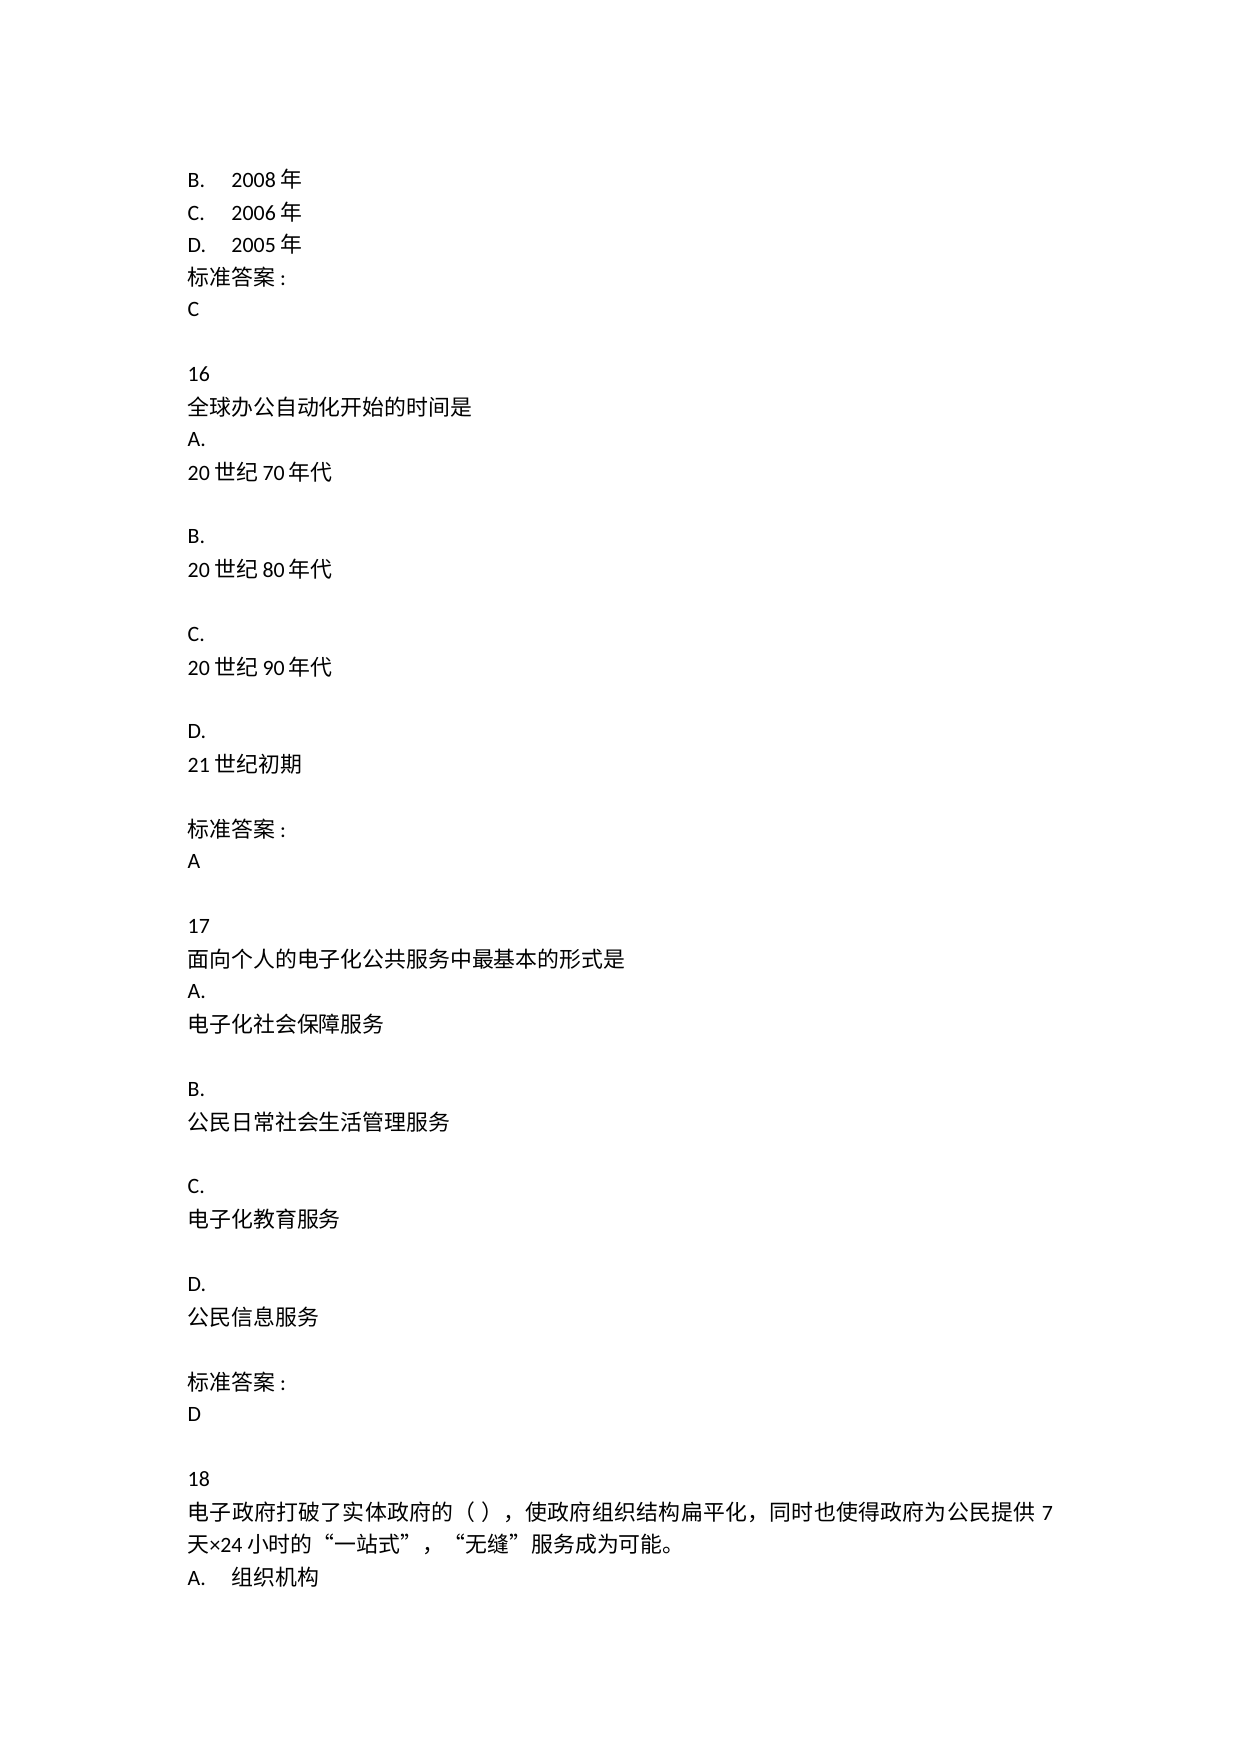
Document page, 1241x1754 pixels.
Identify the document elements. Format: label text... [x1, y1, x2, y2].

text D. [187, 714, 1053, 747]
text 全球办公自动化开始的时间是 [187, 389, 1053, 422]
text 18 [187, 1462, 1053, 1494]
text D [187, 1397, 1053, 1429]
text C. [187, 617, 1053, 649]
text C. 2006年 [187, 194, 1053, 227]
text A [187, 844, 1053, 877]
text 标准答案 : [187, 812, 1053, 844]
text B. [187, 1072, 1053, 1104]
text 21世纪初期 [187, 747, 1053, 779]
text 公民日常社会生活管理服务 [187, 1104, 1053, 1137]
text A. 组织机构 [187, 1559, 1053, 1592]
text B. [187, 519, 1053, 552]
text 16 [187, 357, 1053, 389]
text 标准答案 : [187, 259, 1053, 292]
text 电子化教育服务 [187, 1202, 1053, 1234]
text 面向个人的电子化公共服务中最基本的形式是 [187, 942, 1053, 974]
text 17 [187, 909, 1053, 942]
text A. [187, 974, 1053, 1007]
text 电子政府打破了实体政府的（ ），使政府组织结构扁平化，同时也使得政府为公民提供7天×24小时的“一站式”，“无缝”服务成为可能。 [187, 1494, 1053, 1559]
text B. 2008年 [187, 162, 1053, 194]
text A. [187, 422, 1053, 454]
text 20世纪70年代 [187, 454, 1053, 487]
text 电子化社会保障服务 [187, 1007, 1053, 1039]
text D. [187, 1267, 1053, 1299]
text D. 2005年 [187, 227, 1053, 259]
text C [187, 292, 1053, 324]
text 20世纪90年代 [187, 649, 1053, 682]
text C. [187, 1169, 1053, 1202]
text 20世纪80年代 [187, 552, 1053, 584]
text 标准答案 : [187, 1364, 1053, 1397]
text 公民信息服务 [187, 1299, 1053, 1332]
